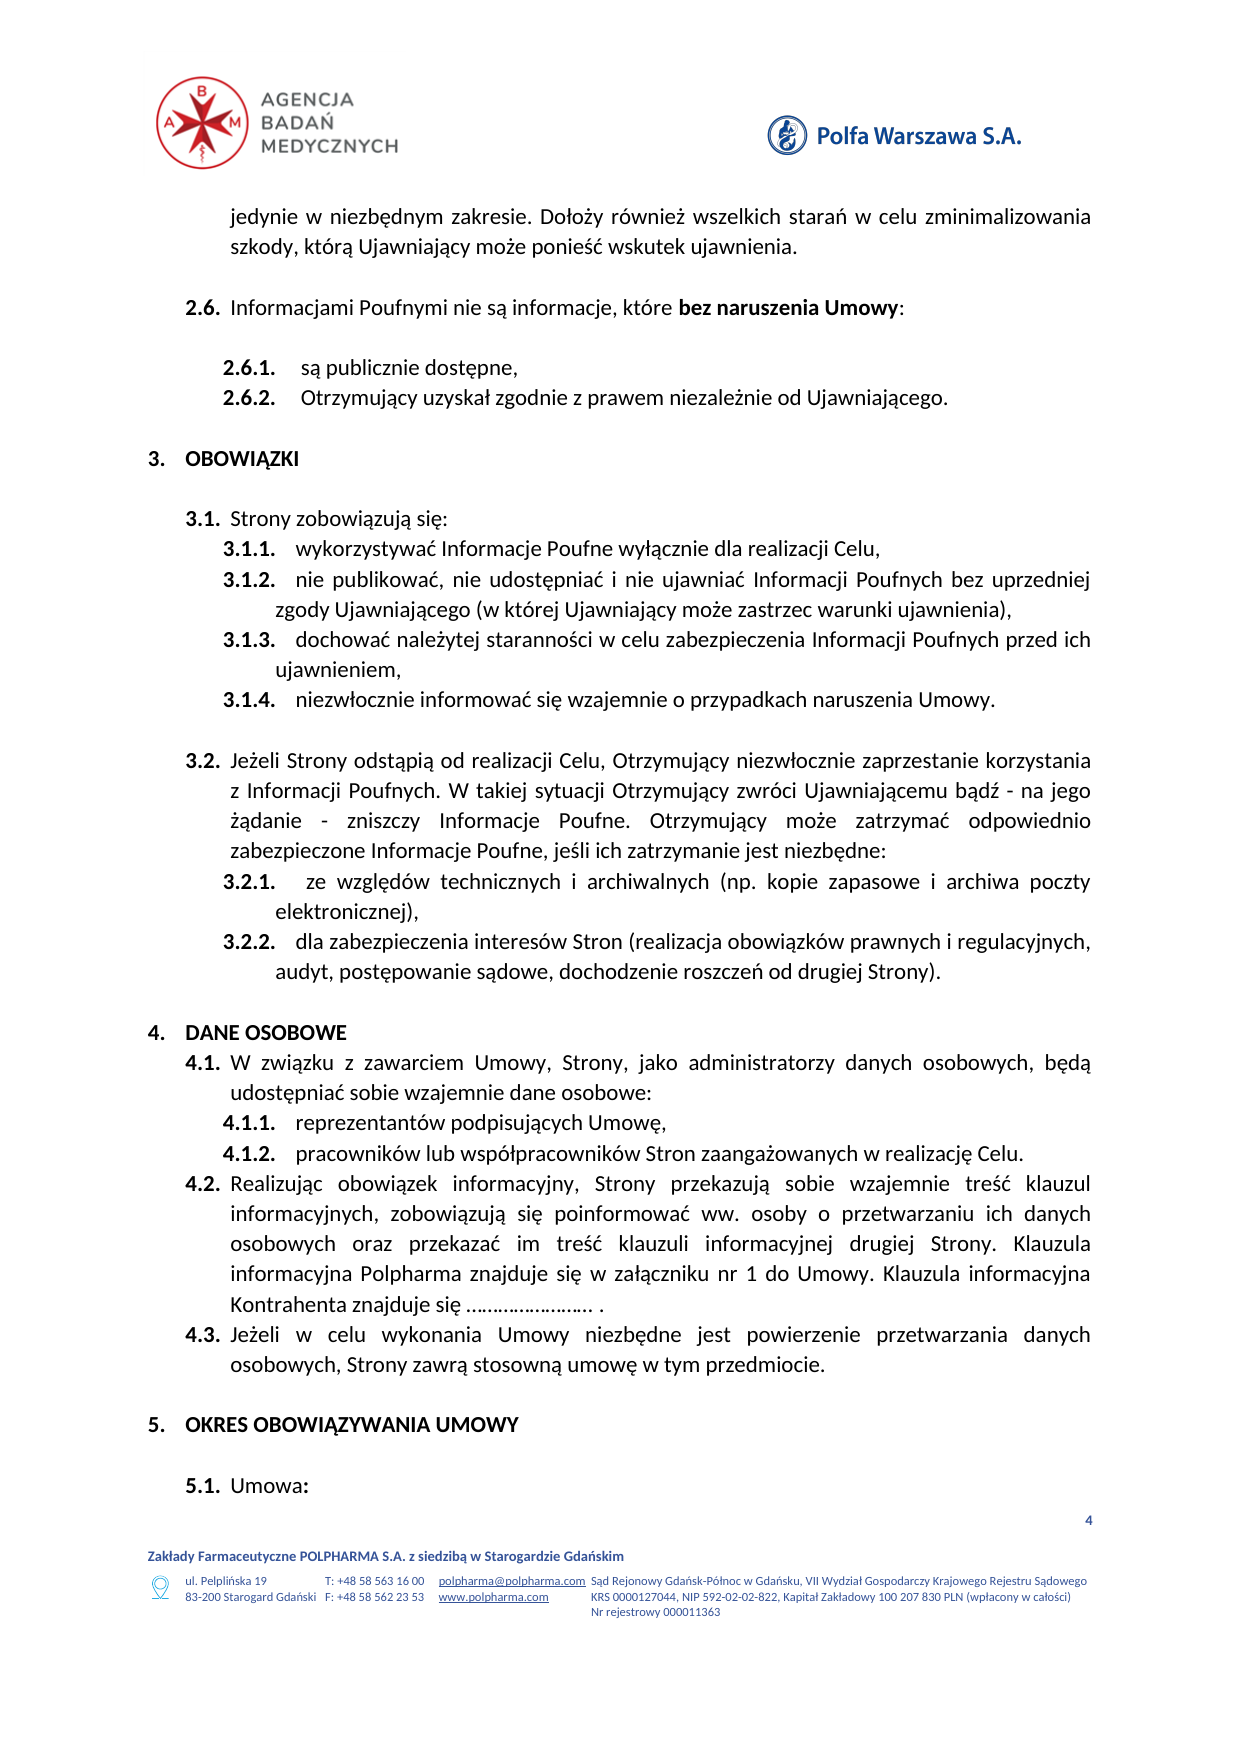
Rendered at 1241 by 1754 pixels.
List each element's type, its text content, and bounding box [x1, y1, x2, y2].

list dochować należytej staranności w celu zabezpieczenia Informacji Poufnych przed ich ujawnieniem, [223, 625, 1092, 683]
list dla zabezpieczenia interesów Stron (realizacja obowiązków prawnych i regulacyjnych, audyt, postępowanie sądowe, dochodzenie roszczeń od drugiej Strony). [223, 927, 1092, 985]
list wykorzystywać Informacje Poufne wyłącznie dla realizacji Celu, [223, 534, 1092, 562]
list ze względów technicznych i archiwalnych (np. kopie zapasowe i archiwa poczty elektronicznej), [223, 867, 1092, 925]
list Strony zobowiązują się: [185, 504, 1092, 532]
picture [734, 82, 1054, 188]
list OKRES OBOWIĄZYWANIA UMOWY [148, 1411, 1092, 1438]
list Informacjami Poufnymi nie są informacje, które bez naruszenia Umowy: [185, 293, 1092, 321]
list Jeżeli Strony odstąpią od realizacji Celu, Otrzymujący niezwłocznie zaprzestanie korzystania z Informacji Poufnych. W takiej sytuacji Otrzymujący zwróci Ujawniającemu bądź - na jego żądanie - zniszczy Informacje Poufne. Otrzymujący może zatrzymać odpowiednio zabezpieczone Informacje Poufne, jeśli ich zatrzymanie jest niezbędne: [185, 746, 1092, 864]
list Realizując obowiązek informacyjny, Strony przekazują sobie wzajemnie treść klauzul informacyjnych, zobowiązują się poinformować ww. osoby o przetwarzaniu ich danych osobowych oraz przekazać im treść klauzuli informacyjnej drugiej Strony. Klauzula informacyjna Polpharma znajduje się w załączniku nr 1 do Umowy. Klauzula informacyjna Kontrahenta znajduje się …………………… . [185, 1169, 1092, 1318]
list nie publikować, nie udostępniać i nie ujawniać Informacji Poufnych bez uprzedniej zgody Ujawniającego (w której Ujawniający może zastrzec warunki ujawnienia), [223, 565, 1092, 623]
list Jeżeli w celu wykonania Umowy niezbędne jest powierzenie przetwarzania danych osobowych, Strony zawrą stosowną umowę w tym przedmiocie. [185, 1320, 1092, 1378]
list W związku z zawarciem Umowy, Strony, jako administratorzy danych osobowych, będą udostępniać sobie wzajemnie dane osobowe: [185, 1048, 1092, 1106]
list niezwłocznie informować się wzajemnie o przypadkach naruszenia Umowy. [223, 686, 1092, 713]
list DANE OSOBOWE [148, 1018, 1092, 1046]
list reprezentantów podpisujących Umowę, [223, 1108, 1092, 1136]
list Otrzymujący uzyskał zgodnie z prawem niezależnie od Ujawniającego. [223, 383, 1092, 411]
list pracowników lub współpracowników Stron zaangażowanych w realizację Celu. [223, 1139, 1092, 1167]
list OBOWIĄZKI [148, 444, 1092, 472]
list Umowa: [185, 1471, 1092, 1499]
list są publicznie dostępne, [223, 353, 1092, 381]
